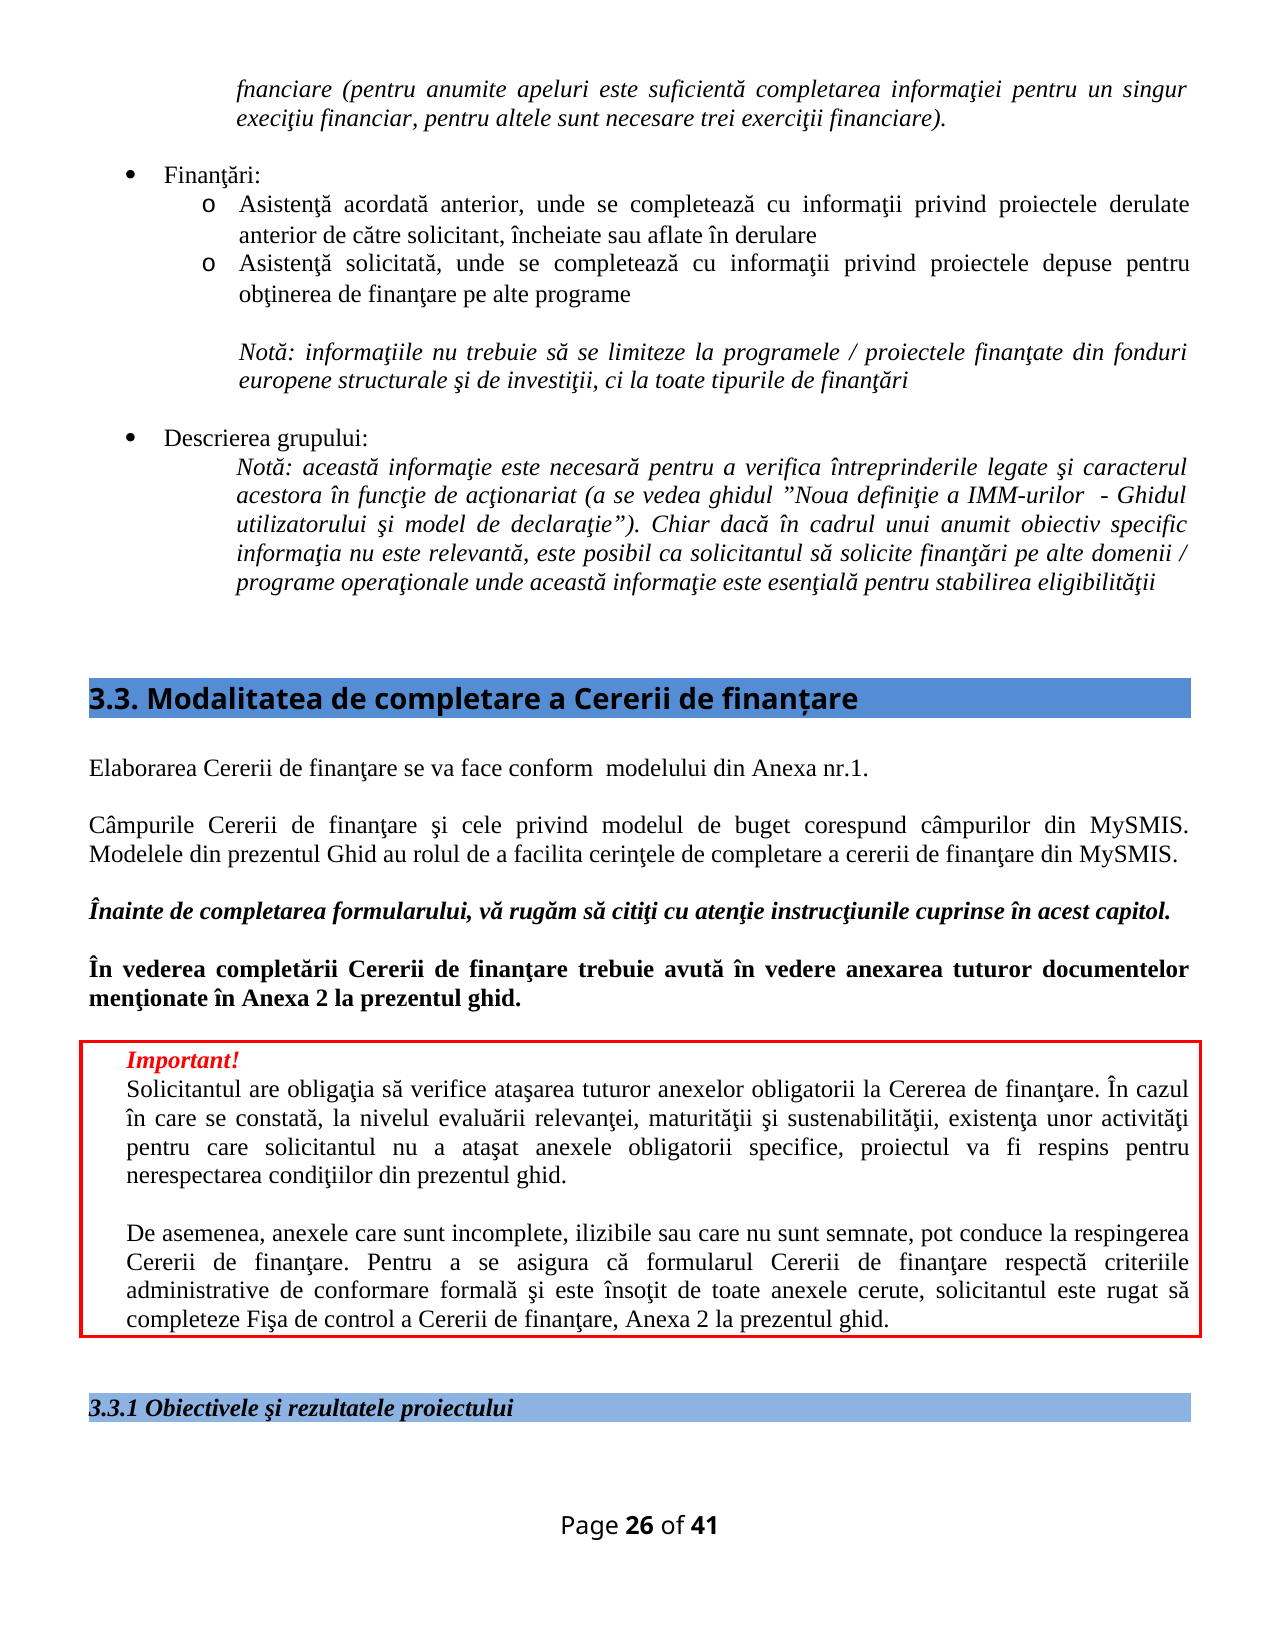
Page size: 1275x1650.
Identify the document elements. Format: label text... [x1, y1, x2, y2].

text Elaborarea Cererii de finanţare se va face conform modelului din Anexa nr.1. [89, 753, 1191, 781]
text Important! [83, 1043, 1199, 1069]
list Finanţări: [126, 160, 1191, 189]
text Notă: informaţiile nu trebuie să se limiteze la programele / proiectele finanţate din fonduri europene structurale şi de investiţii, ci la toate tipurile de finanţări [239, 337, 1191, 394]
list Asistenţă acordată anterior, unde se completează cu informaţii privind proiectele derulate anterior de către solicitant, încheiate sau aflate în derulare [201, 189, 1191, 248]
text Înainte de completarea formularului, vă rugăm să citiţi cu atenţie instrucţiunile cuprinse în acest capitol. [89, 896, 1191, 925]
list Asistenţă solicitată, unde se completează cu informaţii privind proiectele depuse pentru obţinerea de finanţare pe alte programe [201, 248, 1191, 308]
text De asemenea, anexele care sunt incomplete, ilizibile sau care nu sunt semnate, pot conduce la respingerea Cererii de finanţare. Pentru a se asigura că formularul Cererii de finanţare respectă criteriile administrative de conformare formală şi este însoţit de toate anexele cerute, solicitantul este rugat să completeze Fişa de control a Cererii de finanţare, Anexa 2 la prezentul ghid. [83, 1213, 1199, 1335]
text Notă: această informaţie este necesară pentru a verifica întreprinderile legate şi caracterul acestora în funcţie de acţionariat (a se vedea ghidul ”Noua definiţie a IMM-urilor - Ghidul utilizatorului şi model de declaraţie”). Chiar dacă în cadrul unui anumit obiectiv specific informaţia nu este relevantă, este posibil ca solicitantul să solicite finanţări pe alte domenii / programe operaţionale unde această informaţie este esenţială pentru stabilirea eligibilităţii [236, 452, 1191, 596]
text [236, 74, 1191, 131]
text Câmpurile Cererii de finanţare şi cele privind modelul de buget corespund câmpurilor din MySMIS. Modelele din prezentul Ghid au rolul de a facilita cerinţele de completare a cererii de finanţare din MySMIS. [89, 810, 1191, 868]
list Descrierea grupului: [126, 423, 1191, 452]
text Solicitantul are obligaţia să verifice ataşarea tuturor anexelor obligatorii la Cererea de finanţare. În cazul în care se constată, la nivelul evaluării relevanţei, maturităţii şi sustenabilităţii, existenţa unor activităţi pentru care solicitantul nu a ataşat anexele obligatorii specifice, proiectul va fi respins pentru nerespectarea condiţiilor din prezentul ghid. [83, 1069, 1199, 1189]
text În vederea completării Cererii de finanţare trebuie avută în vedere anexarea tuturor documentelor menţionate în Anexa 2 la prezentul ghid. [89, 954, 1191, 1011]
text 3.3.1 Obiectivele şi rezultatele proiectului [89, 1393, 1191, 1422]
text 3.3. Modalitatea de completare a Cererii de finanţare [89, 678, 1191, 718]
